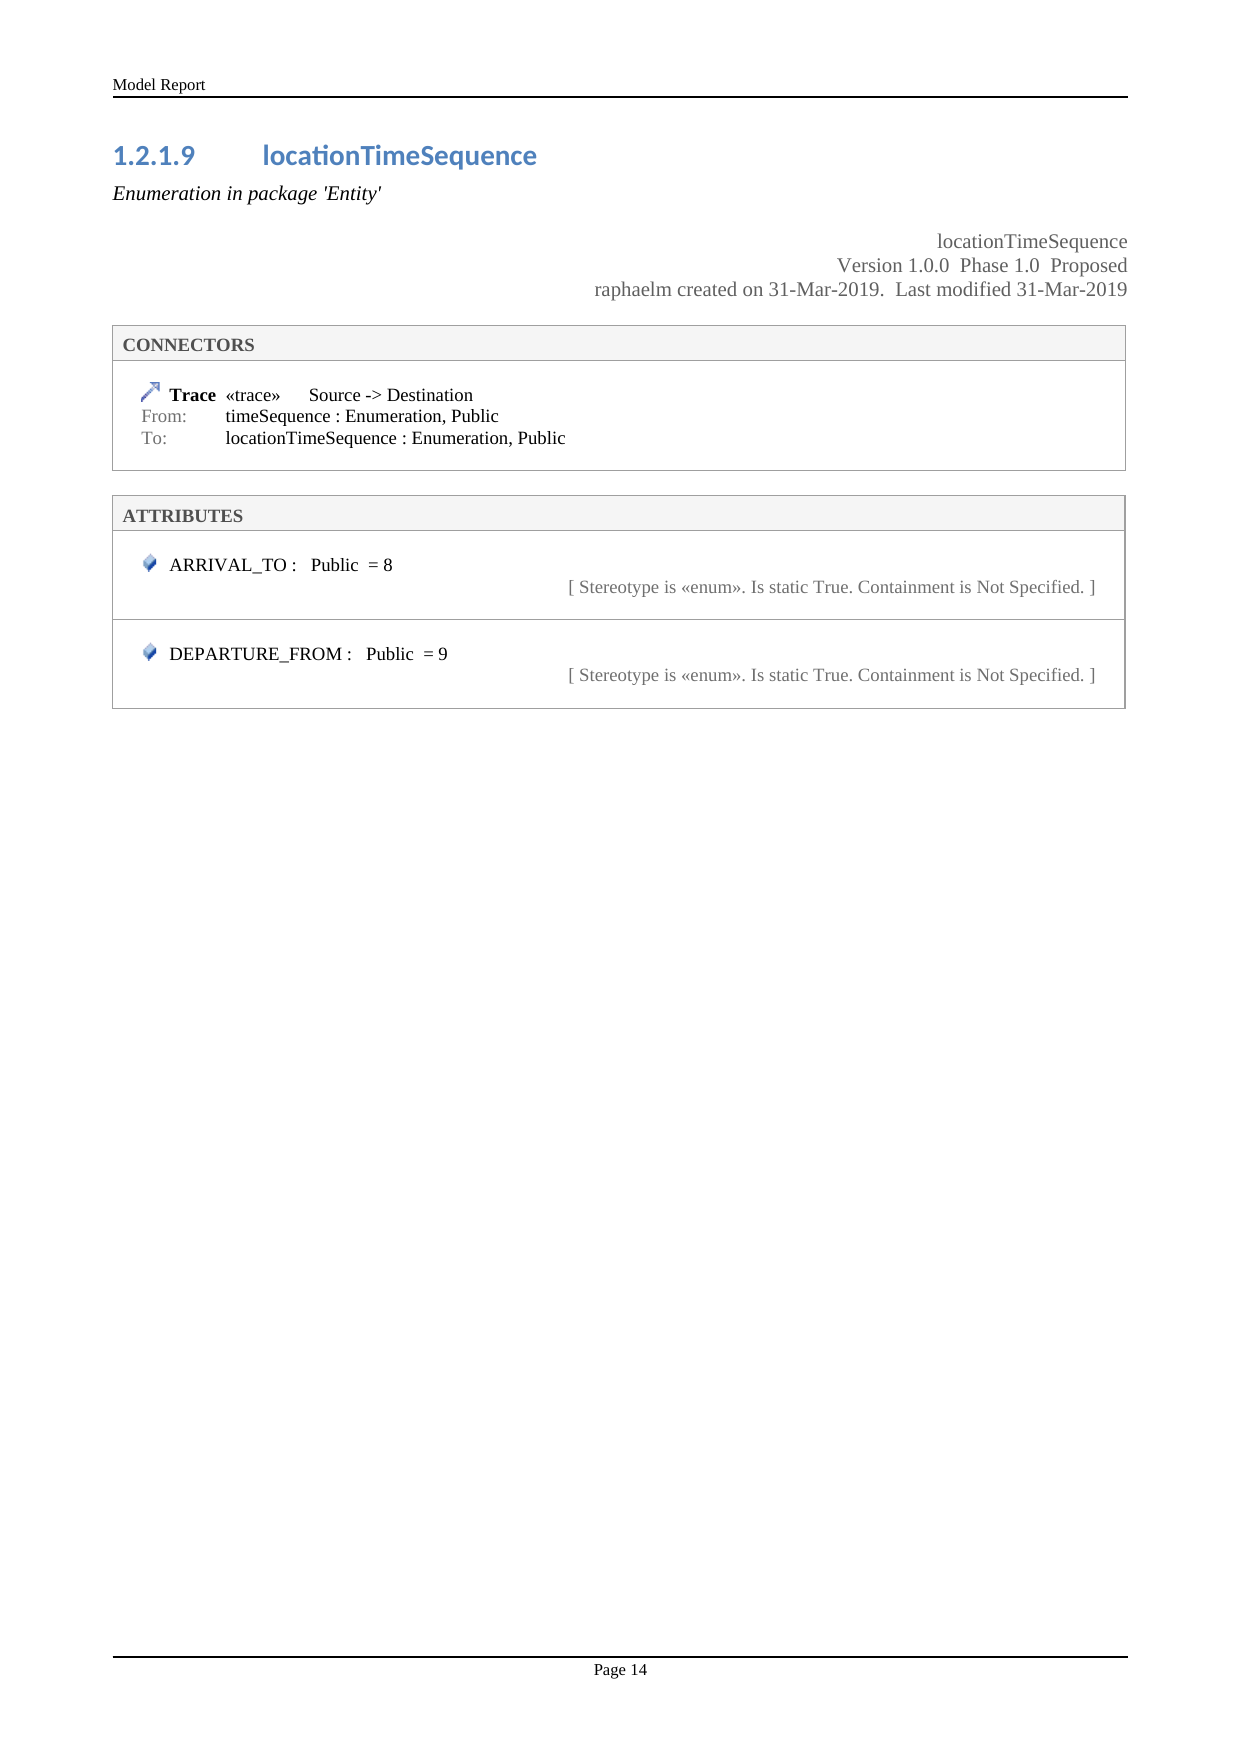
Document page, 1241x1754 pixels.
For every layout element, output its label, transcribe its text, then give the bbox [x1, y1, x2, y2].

table_cell Trace «trace» Source -> Destination From: timeSequence : Enumeration, Public To: locationTimeSequence : Enumeration, Public [113, 361, 1125, 470]
text locationTimeSequence [112, 229, 1128, 253]
subtitle locationTimeSequence [112, 137, 1128, 172]
picture [141, 552, 160, 572]
picture [141, 382, 160, 402]
text raphaelm created on 31-Mar-2019. Last modified 31-Mar-2019 [112, 277, 1128, 301]
table_header ATTRIBUTES [113, 496, 1124, 530]
text Version 1.0.0 Phase 1.0 Proposed [112, 253, 1128, 277]
picture [141, 641, 160, 661]
table_cell ARRIVAL_TO : Public = 8 [ Stereotype is «enum». Is static True. Containment is Not Specified. ] [113, 531, 1124, 619]
table_cell DEPARTURE_FROM : Public = 9 [ Stereotype is «enum». Is static True. Containment is Not Specified. ] [113, 620, 1124, 707]
table_header CONNECTORS [113, 326, 1125, 360]
text Enumeration in package 'Entity' [112, 181, 1128, 204]
